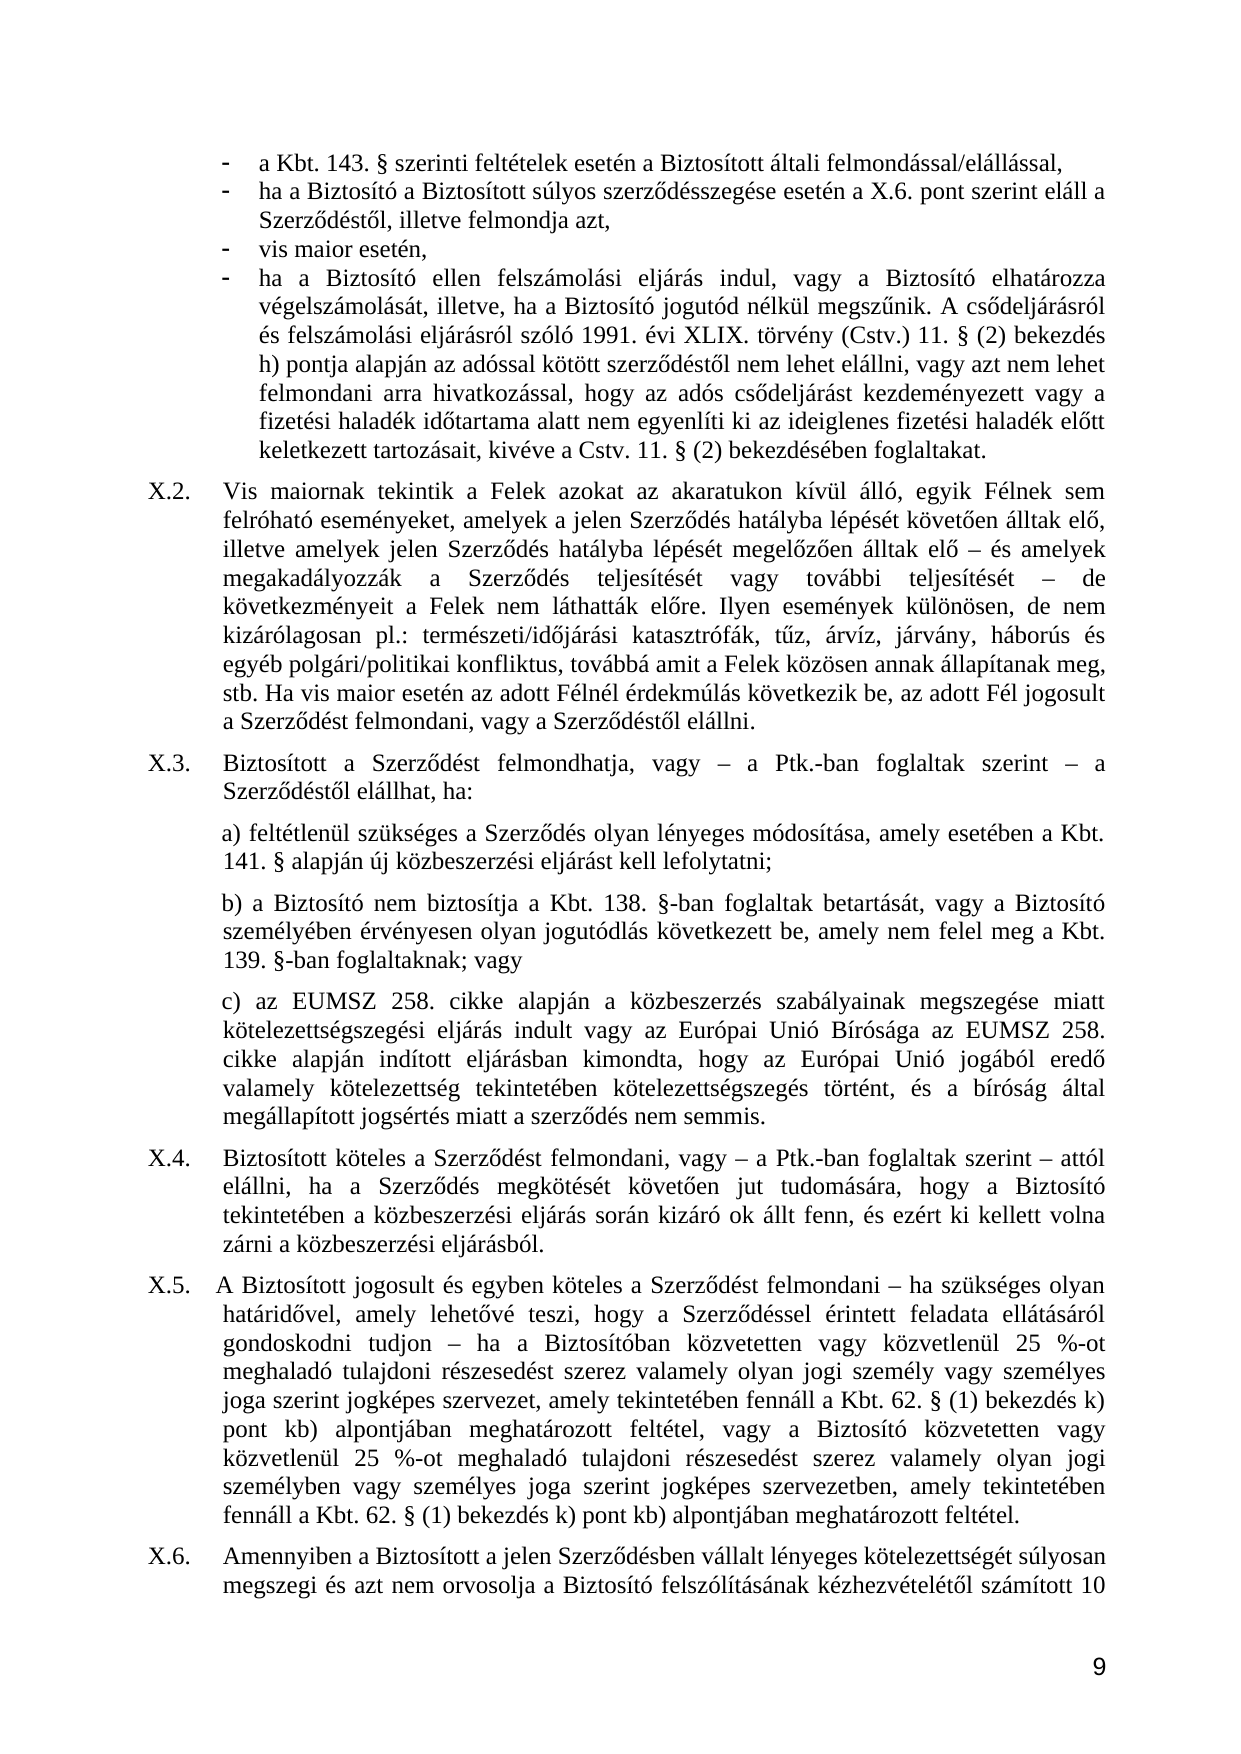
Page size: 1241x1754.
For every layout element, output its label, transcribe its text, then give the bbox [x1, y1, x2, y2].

text X.5. A Biztosított jogosult és egyben köteles a Szerződést felmondani – ha szükséges olyan határidővel, amely lehetővé teszi, hogy a Szerződéssel érintett feladata ellátásáról gondoskodni tudjon – ha a Biztosítóban közvetetten vagy közvetlenül 25 %-ot meghaladó tulajdoni részesedést szerez valamely olyan jogi személy vagy személyes joga szerint jogképes szervezet, amely tekintetében fennáll a Kbt. 62. § (1) bekezdés k) pont kb) alpontjában meghatározott feltétel, vagy a Biztosító közvetetten vagy közvetlenül 25 %-ot meghaladó tulajdoni részesedést szerez valamely olyan jogi személyben vagy személyes joga szerint jogképes szervezetben, amely tekintetében fennáll a Kbt. 62. § (1) bekezdés k) pont kb) alpontjában meghatározott feltétel. [148, 1270, 1106, 1529]
text b) a Biztosító nem biztosítja a Kbt. 138. §-ban foglaltak betartását, vagy a Biztosító személyében érvényesen olyan jogutódlás következett be, amely nem felel meg a Kbt. 139. §-ban foglaltaknak; vagy [221, 888, 1106, 974]
list a Kbt. 143. § szerinti feltételek esetén a Biztosított általi felmondással/elállással, [221, 148, 1106, 176]
list ha a Biztosító a Biztosított súlyos szerződésszegése esetén a X.6. pont szerint eláll a Szerződéstől, illetve felmondja azt, [221, 176, 1106, 234]
text c) az EUMSZ 258. cikke alapján a közbeszerzés szabályainak megszegése miatt kötelezettségszegési eljárás indult vagy az Európai Unió Bírósága az EUMSZ 258. cikke alapján indított eljárásban kimondta, hogy az Európai Unió jogából eredő valamely kötelezettség tekintetében kötelezettségszegés történt, és a bíróság által megállapított jogsértés miatt a szerződés nem semmis. [221, 986, 1106, 1130]
text X.2. Vis maiornak tekintik a Felek azokat az akaratukon kívül álló, egyik Félnek sem felróható eseményeket, amelyek a jelen Szerződés hatályba lépését követően álltak elő, illetve amelyek jelen Szerződés hatályba lépését megelőzően álltak elő – és amelyek megakadályozzák a Szerződés teljesítését vagy további teljesítését – de következményeit a Felek nem láthatták előre. Ilyen események különösen, de nem kizárólagosan pl.: természeti/időjárási katasztrófák, tűz, árvíz, járvány, háborús és egyéb polgári/politikai konfliktus, továbbá amit a Felek közösen annak állapítanak meg, stb. Ha vis maior esetén az adott Félnél érdekmúlás következik be, az adott Fél jogosult a Szerződést felmondani, vagy a Szerződéstől elállni. [148, 476, 1106, 735]
text X.3. Biztosított a Szerződést felmondhatja, vagy – a Ptk.-ban foglaltak szerint – a Szerződéstől elállhat, ha: [148, 748, 1106, 805]
list vis maior esetén, [221, 234, 1106, 263]
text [148, 1541, 1106, 1599]
text X.4. Biztosított köteles a Szerződést felmondani, vagy – a Ptk.-ban foglaltak szerint – attól elállni, ha a Szerződés megkötését követően jut tudomására, hogy a Biztosító tekintetében a közbeszerzési eljárás során kizáró ok állt fenn, és ezért ki kellett volna zárni a közbeszerzési eljárásból. [148, 1143, 1106, 1258]
text a) feltétlenül szükséges a Szerződés olyan lényeges módosítása, amely esetében a Kbt. 141. § alapján új közbeszerzési eljárást kell lefolytatni; [221, 818, 1106, 875]
list ha a Biztosító ellen felszámolási eljárás indul, vagy a Biztosító elhatározza végelszámolását, illetve, ha a Biztosító jogutód nélkül megszűnik. A csődeljárásról és felszámolási eljárásról szóló 1991. évi XLIX. törvény (Cstv.) 11. § (2) bekezdés h) pontja alapján az adóssal kötött szerződéstől nem lehet elállni, vagy azt nem lehet felmondani arra hivatkozással, hogy az adós csődeljárást kezdeményezett vagy a fizetési haladék időtartama alatt nem egyenlíti ki az ideiglenes fizetési haladék előtt keletkezett tartozásait, kivéve a Cstv. 11. § (2) bekezdésében foglaltakat. [221, 263, 1106, 464]
